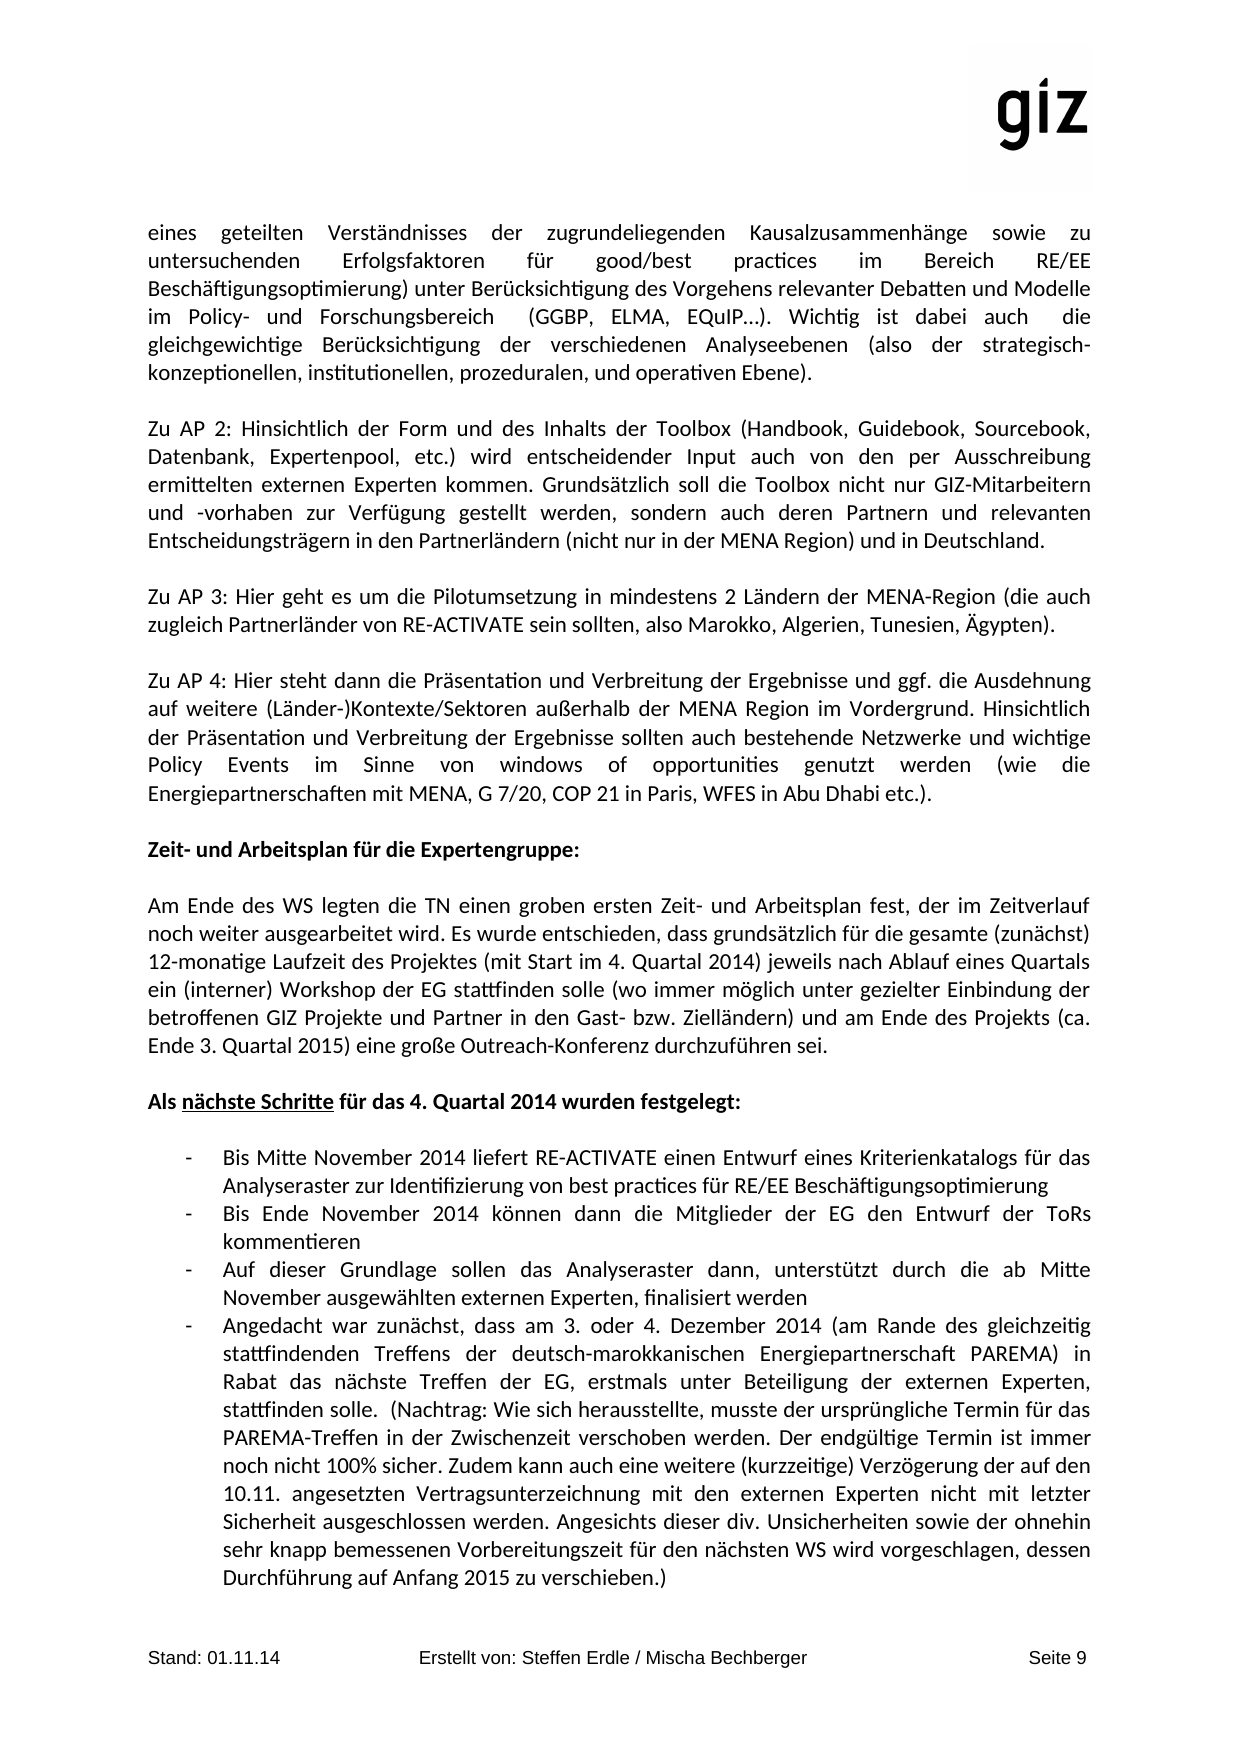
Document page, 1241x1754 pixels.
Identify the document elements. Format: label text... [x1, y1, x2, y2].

list Bis Mitte November 2014 liefert RE-ACTIVATE einen Entwurf eines Kriterienkatalogs für das Analyseraster zur Identifizierung von best practices für RE/EE Beschäftigungsoptimierung [185, 1143, 1092, 1199]
text Am Ende des WS legten die TN einen groben ersten Zeit- und Arbeitsplan fest, der im Zeitverlauf noch weiter ausgearbeitet wird. Es wurde entschieden, dass grundsätzlich für die gesamte (zunächst) 12-monatige Laufzeit des Projektes (mit Start im 4. Quartal 2014) jeweils nach Ablauf eines Quartals ein (interner) Workshop der EG stattfinden solle (wo immer möglich unter gezielter Einbindung der betroffenen GIZ Projekte und Partner in den Gast- bzw. Zielländern) und am Ende des Projekts (ca. Ende 3. Quartal 2015) eine große Outreach-Konferenz durchzuführen sei. [148, 891, 1092, 1059]
text Zu AP 4: Hier steht dann die Präsentation und Verbreitung der Ergebnisse und ggf. die Ausdehnung auf weitere (Länder-)Kontexte/Sektoren außerhalb der MENA Region im Vordergrund. Hinsichtlich der Präsentation und Verbreitung der Ergebnisse sollten auch bestehende Netzwerke und wichtige Policy Events im Sinne von windows of opportunities genutzt werden (wie die Energiepartnerschaften mit MENA, G 7/20, COP 21 in Paris, WFES in Abu Dhabi etc.). [148, 667, 1092, 807]
picture [968, 44, 1093, 192]
text Als nächste Schritte für das 4. Quartal 2014 wurden festgelegt: [148, 1087, 1092, 1115]
list Angedacht war zunächst, dass am 3. oder 4. Dezember 2014 (am Rande des gleichzeitig stattfindenden Treffens der deutsch-marokkanischen Energiepartnerschaft PAREMA) in Rabat das nächste Treffen der EG, erstmals unter Beteiligung der externen Experten, stattfinden solle. (Nachtrag: Wie sich herausstellte, musste der ursprüngliche Termin für das PAREMA-Treffen in der Zwischenzeit verschoben werden. Der endgültige Termin ist immer noch nicht 100% sicher. Zudem kann auch eine weitere (kurzzeitige) Verzögerung der auf den 10.11. angesetzten Vertragsunterzeichnung mit den externen Experten nicht mit letzter Sicherheit ausgeschlossen werden. Angesichts dieser div. Unsicherheiten sowie der ohnehin sehr knapp bemessenen Vorbereitungszeit für den nächsten WS wird vorgeschlagen, dessen Durchführung auf Anfang 2015 zu verschieben.) [185, 1311, 1092, 1591]
text Zu AP 2: Hinsichtlich der Form und des Inhalts der Toolbox (Handbook, Guidebook, Sourcebook, Datenbank, Expertenpool, etc.) wird entscheidender Input auch von den per Ausschreibung ermittelten externen Experten kommen. Grundsätzlich soll die Toolbox nicht nur GIZ-Mitarbeitern und -vorhaben zur Verfügung gestellt werden, sondern auch deren Partnern und relevanten Entscheidungsträgern in den Partnerländern (nicht nur in der MENA Region) und in Deutschland. [148, 414, 1092, 554]
text Zu AP 3: Hier geht es um die Pilotumsetzung in mindestens 2 Ländern der MENA-Region (die auch zugleich Partnerländer von RE-ACTIVATE sein sollten, also Marokko, Algerien, Tunesien, Ägypten). [148, 582, 1092, 638]
list Bis Ende November 2014 können dann die Mitglieder der EG den Entwurf der ToRs kommentieren [185, 1199, 1092, 1255]
text Zeit- und Arbeitsplan für die Expertengruppe: [148, 835, 1092, 863]
list Auf dieser Grundlage sollen das Analyseraster dann, unterstützt durch die ab Mitte November ausgewählten externen Experten, finalisiert werden [185, 1255, 1092, 1311]
